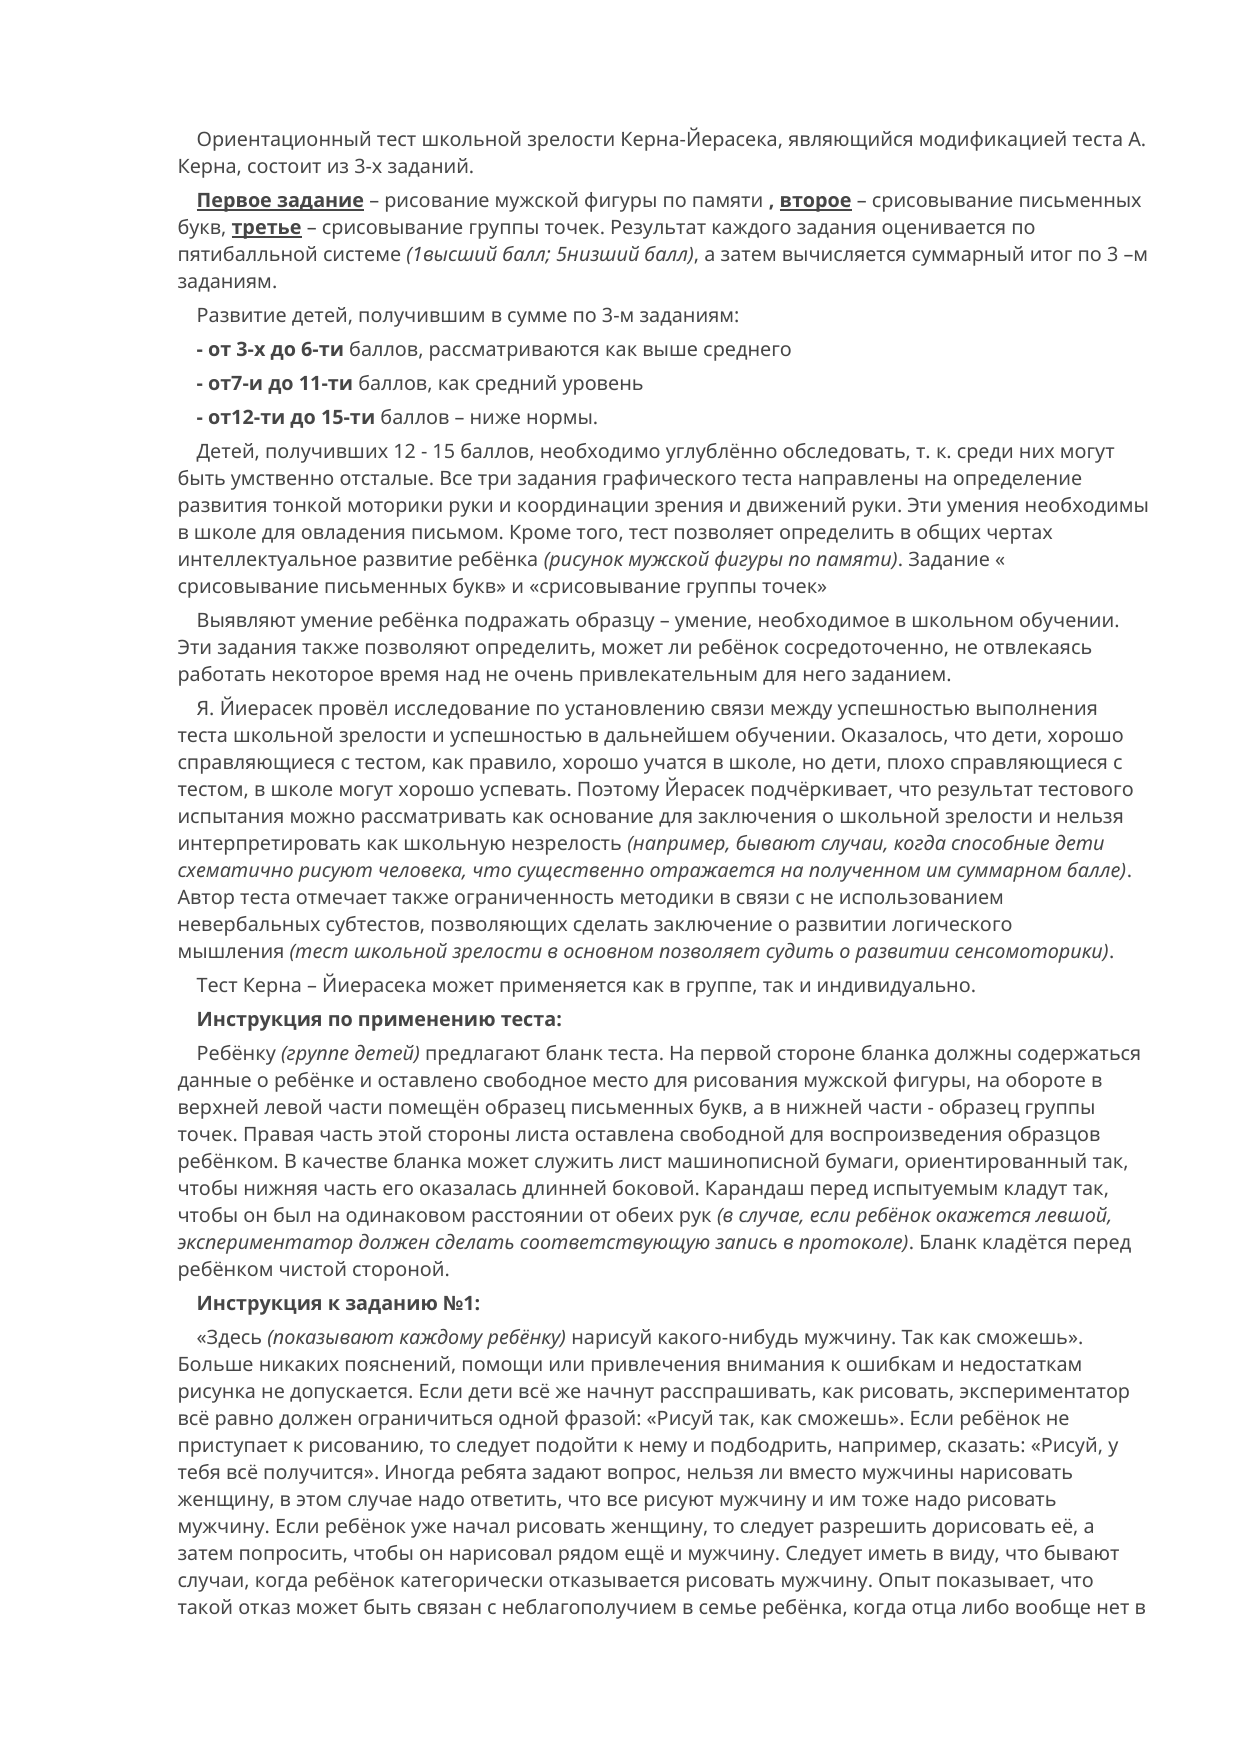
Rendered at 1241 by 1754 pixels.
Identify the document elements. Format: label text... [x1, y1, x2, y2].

text Первое задание – рисование мужской фигуры по памяти , второе – срисовывание письменных букв, третье – срисовывание группы точек. Результат каждого задания оценивается по пятибалльной системе (1высший балл; 5низший балл), а затем вычисляется суммарный итог по 3 –м заданиям. [177, 186, 1152, 294]
text Ребёнку (группе детей) предлагают бланк теста. На первой стороне бланка должны содержаться данные о ребёнке и оставлено свободное место для рисования мужской фигуры, на обороте в верхней левой части помещён образец письменных букв, а в нижней части - образец группы точек. Правая часть этой стороны листа оставлена свободной для воспроизведения образцов ребёнком. В качестве бланка может служить лист машинописной бумаги, ориентированный так, чтобы нижняя часть его оказалась длинней боковой. Карандаш перед испытуемым кладут так, чтобы он был на одинаковом расстоянии от обеих рук (в случае, если ребёнок окажется левшой, экспериментатор должен сделать соответствующую запись в протоколе). Бланк кладётся перед ребёнком чистой стороной. [177, 1039, 1152, 1282]
text - от7-и до 11-ти баллов, как средний уровень [177, 369, 1152, 396]
text Инструкция по применению теста: [177, 1005, 1152, 1032]
text Я. Йиерасек провёл исследование по установлению связи между успешностью выполнения теста школьной зрелости и успешностью в дальнейшем обучении. Оказалось, что дети, хорошо справляющиеся с тестом, как правило, хорошо учатся в школе, но дети, плохо справляющиеся с тестом, в школе могут хорошо успевать. Поэтому Йерасек подчёркивает, что результат тестового испытания можно рассматривать как основание для заключения о школьной зрелости и нельзя интерпретировать как школьную незрелость (например, бывают случаи, когда способные дети схематично рисуют человека, что существенно отражается на полученном им суммарном балле). Автор теста отмечает также ограниченность методики в связи с не использованием невербальных субтестов, позволяющих сделать заключение о развитии логического мышления (тест школьной зрелости в основном позволяет судить о развитии сенсомоторики). [177, 694, 1152, 964]
text Инструкция к заданию №1: [177, 1289, 1152, 1316]
text Выявляют умение ребёнка подражать образцу – умение, необходимое в школьном обучении. Эти задания также позволяют определить, может ли ребёнок сосредоточенно, не отвлекаясь работать некоторое время над не очень привлекательным для него заданием. [177, 606, 1152, 687]
text Развитие детей, получившим в сумме по 3-м заданиям: [177, 301, 1152, 328]
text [177, 1323, 1152, 1620]
text - от12-ти до 15-ти баллов – ниже нормы. [177, 403, 1152, 430]
text Тест Керна – Йиерасека может применяется как в группе, так и индивидуально. [177, 971, 1152, 998]
text Ориентационный тест школьной зрелости Керна-Йерасека, являющийся модификацией теста А. Керна, состоит из 3-х заданий. [177, 125, 1152, 179]
text Детей, получивших 12 - 15 баллов, необходимо углублённо обследовать, т. к. среди них могут быть умственно отсталые. Все три задания графического теста направлены на определение развития тонкой моторики руки и координации зрения и движений руки. Эти умения необходимы в школе для овладения письмом. Кроме того, тест позволяет определить в общих чертах интеллектуальное развитие ребёнка (рисунок мужской фигуры по памяти). Задание « срисовывание письменных букв» и «срисовывание группы точек» [177, 437, 1152, 599]
text - от 3-х до 6-ти баллов, рассматриваются как выше среднего [177, 335, 1152, 362]
